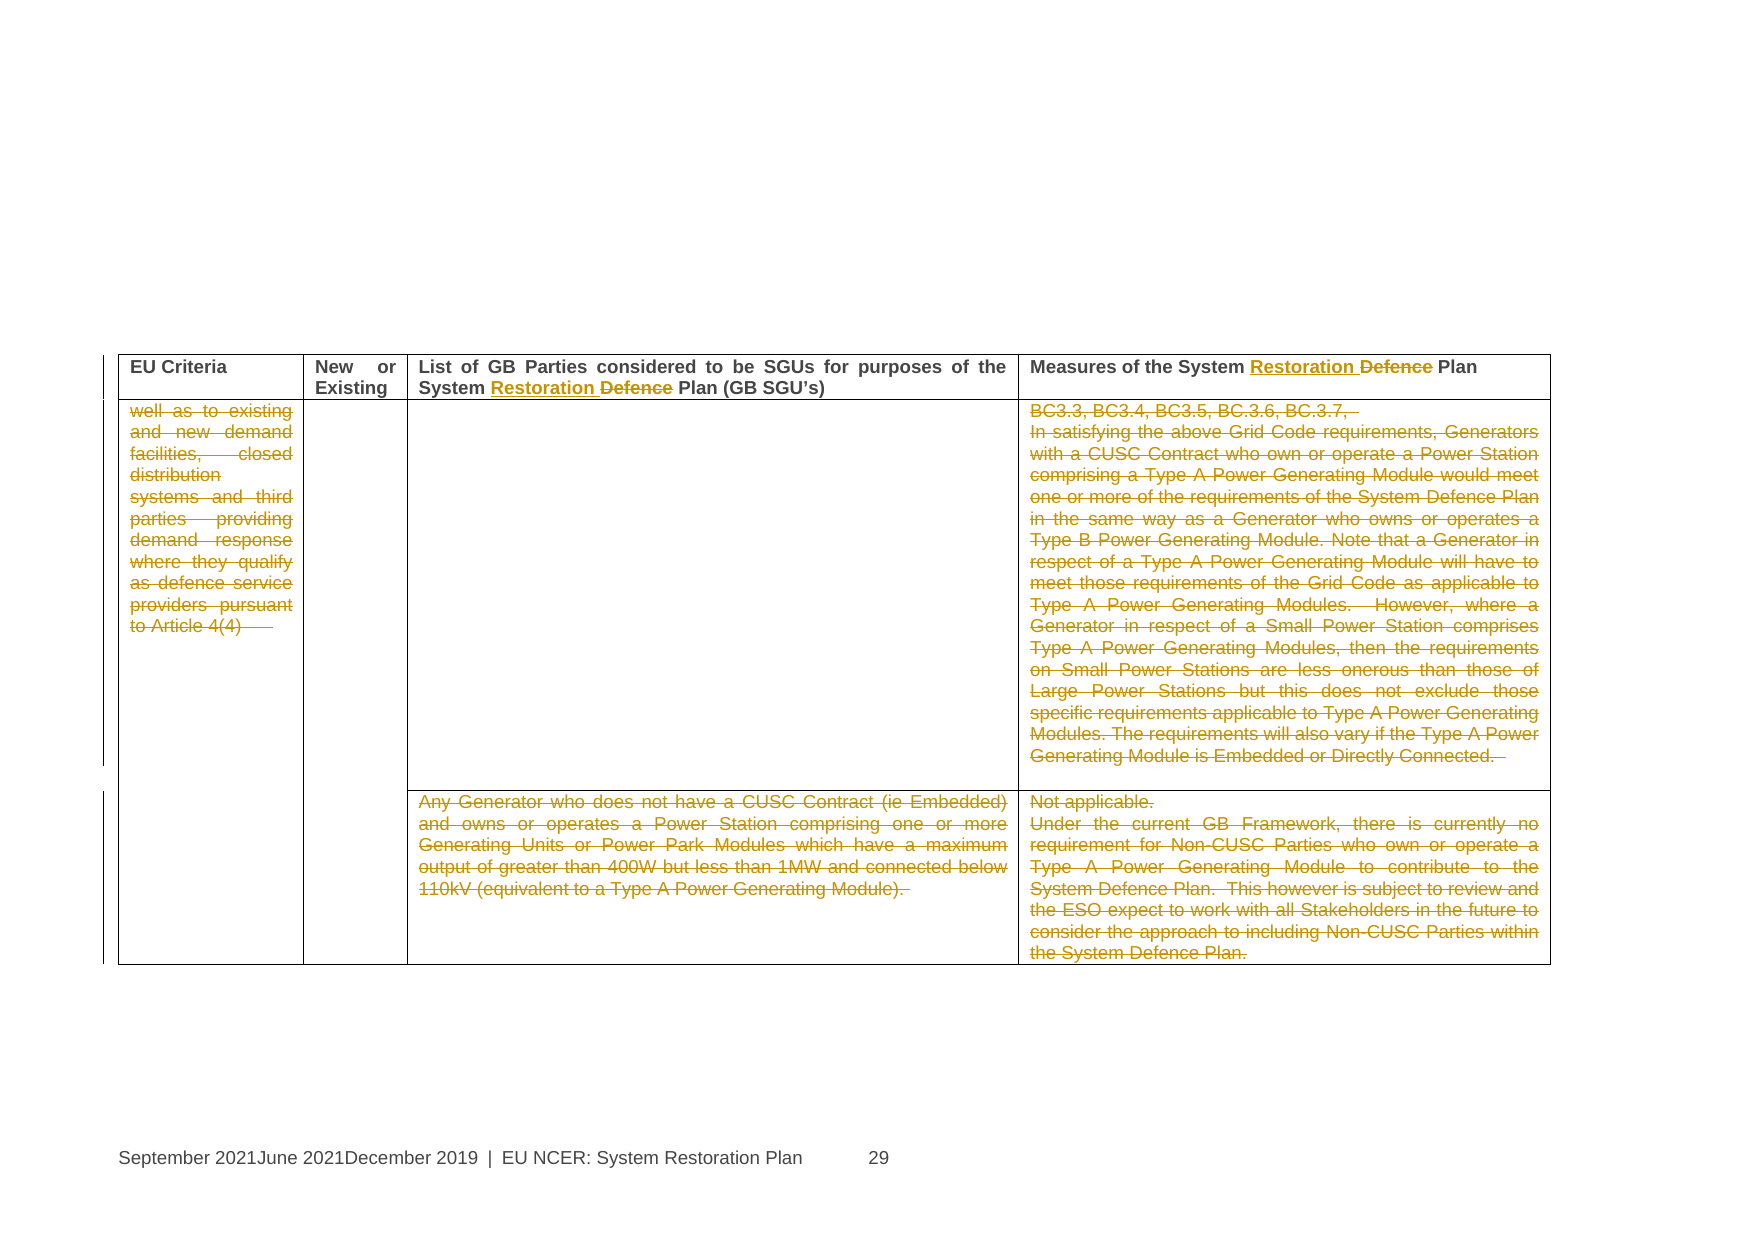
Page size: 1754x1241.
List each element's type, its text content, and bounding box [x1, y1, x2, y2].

table_cell [119, 400, 303, 964]
table_cell [1019, 400, 1550, 790]
table_header EU Criteria [119, 355, 303, 398]
table_cell [304, 400, 407, 964]
table_cell [408, 400, 1018, 790]
table_header Measures of the System Plan [1019, 355, 1550, 398]
table_header List of GB Parties considered to be SGUs for purposes of the System Plan (GB SGU’s) [408, 355, 1018, 398]
table_header New or Existing [304, 355, 407, 398]
table_cell [1019, 791, 1550, 964]
table_cell [408, 791, 1018, 964]
